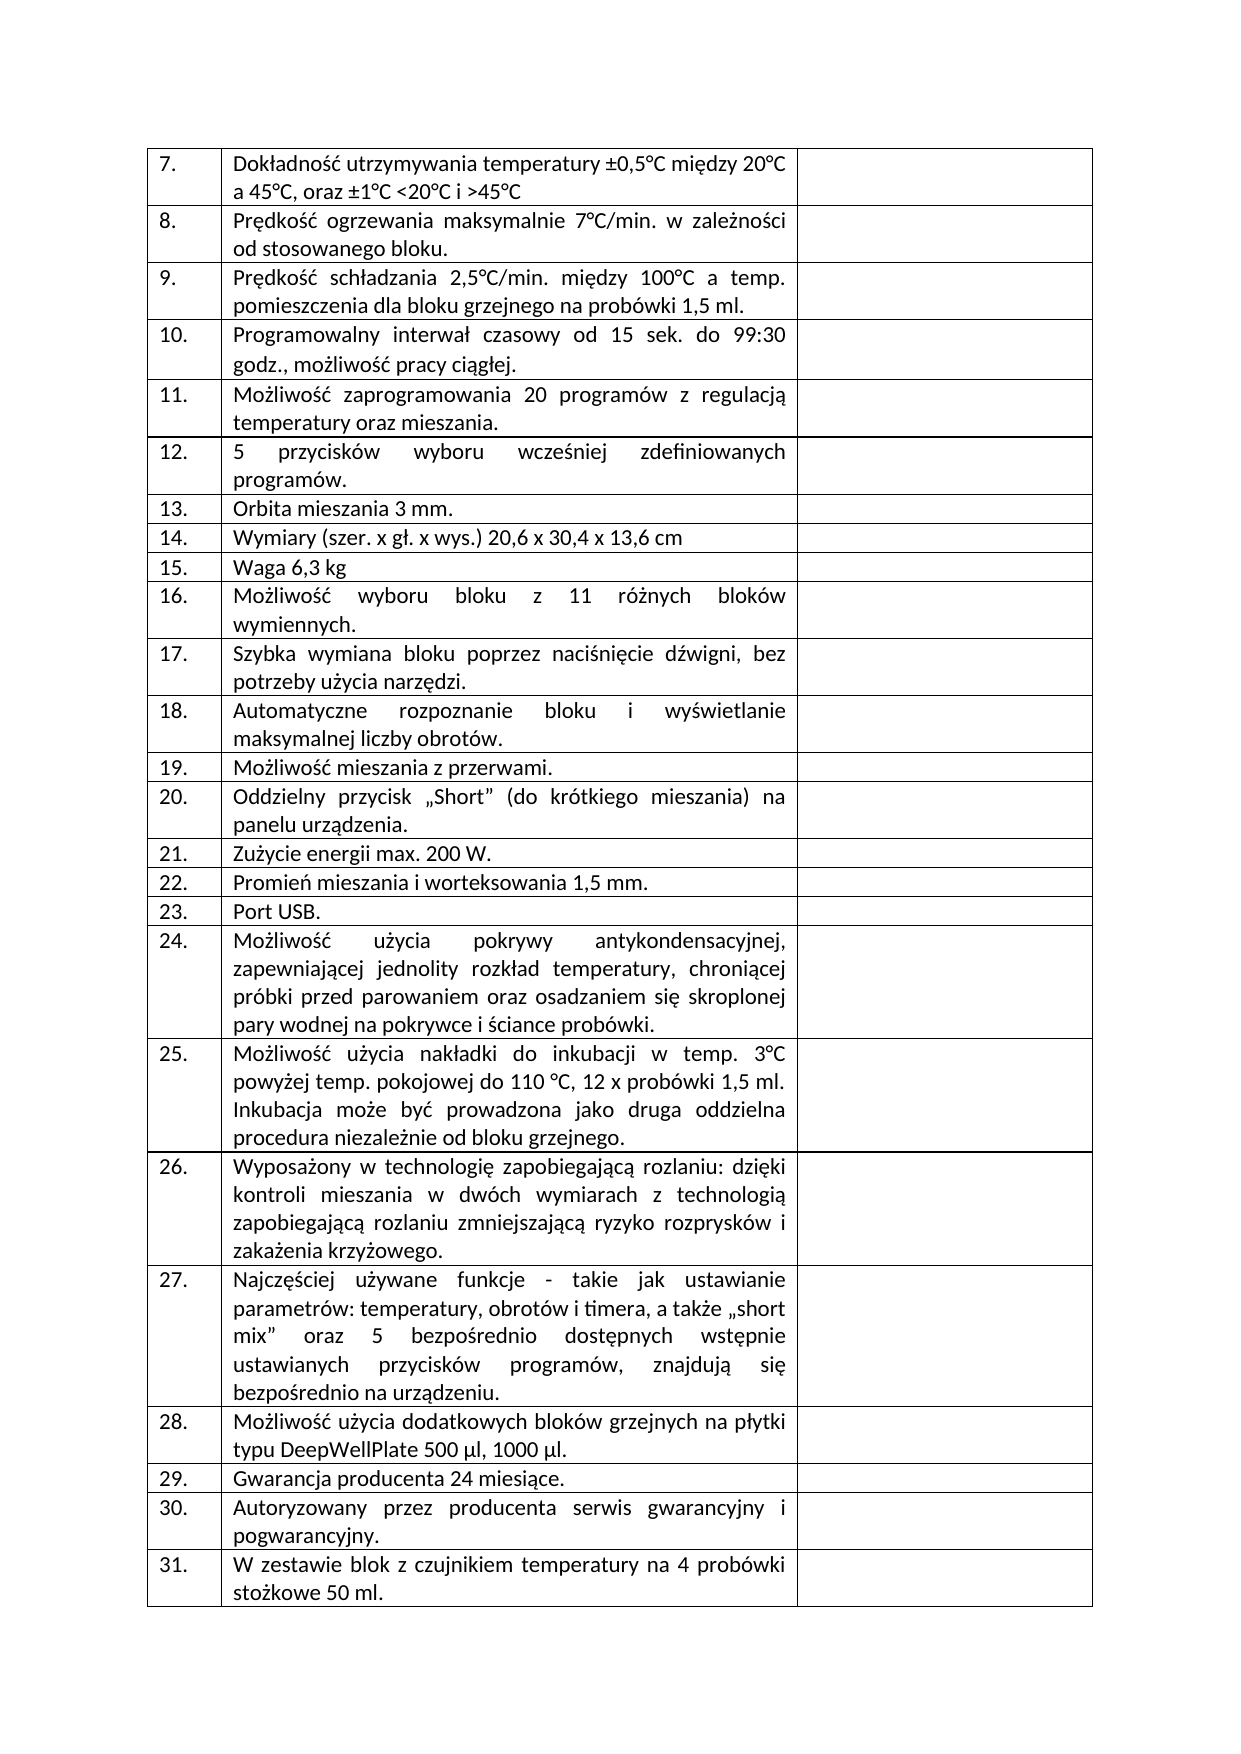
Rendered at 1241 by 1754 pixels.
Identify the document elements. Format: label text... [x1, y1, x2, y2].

table_cell [798, 524, 1092, 552]
table_cell 27. [148, 1266, 221, 1406]
table_cell Promień mieszania i worteksowania 1,5 mm. [222, 868, 797, 896]
table_cell 16. [148, 582, 221, 638]
table_cell [798, 868, 1092, 896]
table_cell [798, 1407, 1092, 1463]
table_cell [798, 263, 1092, 319]
table_cell Wymiary (szer. x gł. x wys.) 20,6 x 30,4 x 13,6 cm [222, 524, 797, 552]
table_cell 21. [148, 839, 221, 867]
table_cell [798, 1039, 1092, 1151]
table_cell Możliwość wyboru bloku z 11 różnych bloków wymiennych. [222, 582, 797, 638]
table_cell Zużycie energii max. 200 W. [222, 839, 797, 867]
table_cell Dokładność utrzymywania temperatury ±0,5°C między 20°C a 45°C, oraz ±1°C <20°C i >45°C [222, 149, 797, 205]
table_cell Prędkość ogrzewania maksymalnie 7°C/min. w zależności od stosowanego bloku. [222, 206, 797, 262]
table_cell [798, 1464, 1092, 1492]
table_cell Wyposażony w technologię zapobiegającą rozlaniu: dzięki kontroli mieszania w dwóch wymiarach z technologią zapobiegającą rozlaniu zmniejszającą ryzyko rozprysków i zakażenia krzyżowego. [222, 1153, 797, 1264]
table_cell 13. [148, 495, 221, 522]
table_cell [798, 639, 1092, 695]
table_cell 11. [148, 380, 221, 436]
table_cell [798, 696, 1092, 752]
table_cell Gwarancja producenta 24 miesiące. [222, 1464, 797, 1492]
table_cell [798, 582, 1092, 638]
table_cell 10. [148, 320, 221, 379]
table_cell 22. [148, 868, 221, 896]
table_cell 29. [148, 1464, 221, 1492]
table_cell [798, 320, 1092, 379]
table_cell [798, 553, 1092, 581]
table_cell Oddzielny przycisk „Short” (do krótkiego mieszania) na panelu urządzenia. [222, 782, 797, 838]
table_cell Możliwość użycia dodatkowych bloków grzejnych na płytki typu DeepWellPlate 500 µl, 1000 µl. [222, 1407, 797, 1463]
table_cell Waga 6,3 kg [222, 553, 797, 581]
table_cell 7. [148, 149, 221, 205]
table_cell Najczęściej używane funkcje - takie jak ustawianie parametrów: temperatury, obrotów i timera, a także „short mix” oraz 5 bezpośrednio dostępnych wstępnie ustawianych przycisków programów, znajdują się bezpośrednio na urządzeniu. [222, 1266, 797, 1406]
table_cell 20. [148, 782, 221, 838]
table_cell 28. [148, 1407, 221, 1463]
table_cell [798, 1266, 1092, 1406]
table_cell [798, 782, 1092, 838]
table_cell [798, 495, 1092, 522]
table_cell [798, 926, 1092, 1038]
table_cell [798, 753, 1092, 781]
table_cell [798, 839, 1092, 867]
table_cell 9. [148, 263, 221, 319]
table_cell 17. [148, 639, 221, 695]
table_cell 12. [148, 438, 221, 493]
table_cell 31. [148, 1550, 221, 1606]
table_cell 26. [148, 1153, 221, 1264]
table_cell 18. [148, 696, 221, 752]
table_cell 23. [148, 897, 221, 925]
table_cell [798, 1493, 1092, 1549]
table_cell Możliwość mieszania z przerwami. [222, 753, 797, 781]
table_cell Orbita mieszania 3 mm. [222, 495, 797, 522]
table_cell [798, 438, 1092, 493]
table_cell Szybka wymiana bloku poprzez naciśnięcie dźwigni, bez potrzeby użycia narzędzi. [222, 639, 797, 695]
table_cell Możliwość użycia pokrywy antykondensacyjnej, zapewniającej jednolity rozkład temperatury, chroniącej próbki przed parowaniem oraz osadzaniem się skroplonej pary wodnej na pokrywce i ściance probówki. [222, 926, 797, 1038]
table_cell [798, 206, 1092, 262]
table_cell [798, 1153, 1092, 1264]
table_cell 24. [148, 926, 221, 1038]
table_cell [798, 897, 1092, 925]
table_cell 8. [148, 206, 221, 262]
table_cell Możliwość użycia nakładki do inkubacji w temp. 3°C powyżej temp. pokojowej do 110 °C, 12 x probówki 1,5 ml. Inkubacja może być prowadzona jako druga oddzielna procedura niezależnie od bloku grzejnego. [222, 1039, 797, 1151]
table_cell Automatyczne rozpoznanie bloku i wyświetlanie maksymalnej liczby obrotów. [222, 696, 797, 752]
table_cell 19. [148, 753, 221, 781]
table_cell 30. [148, 1493, 221, 1549]
table_cell [798, 380, 1092, 436]
table_cell Port USB. [222, 897, 797, 925]
table_cell Programowalny interwał czasowy od 15 sek. do 99:30 godz., możliwość pracy ciągłej. [222, 320, 797, 379]
table_cell Prędkość schładzania 2,5°C/min. między 100°C a temp. pomieszczenia dla bloku grzejnego na probówki 1,5 ml. [222, 263, 797, 319]
table_cell [798, 1550, 1092, 1606]
table_cell 25. [148, 1039, 221, 1151]
table_cell 14. [148, 524, 221, 552]
table_cell Autoryzowany przez producenta serwis gwarancyjny i pogwarancyjny. [222, 1493, 797, 1549]
table_cell [798, 149, 1092, 205]
table_cell 15. [148, 553, 221, 581]
table_cell Możliwość zaprogramowania 20 programów z regulacją temperatury oraz mieszania. [222, 380, 797, 436]
table_cell W zestawie blok z czujnikiem temperatury na 4 probówki stożkowe 50 ml. [222, 1550, 797, 1606]
table_cell 5 przycisków wyboru wcześniej zdefiniowanych programów. [222, 438, 797, 493]
